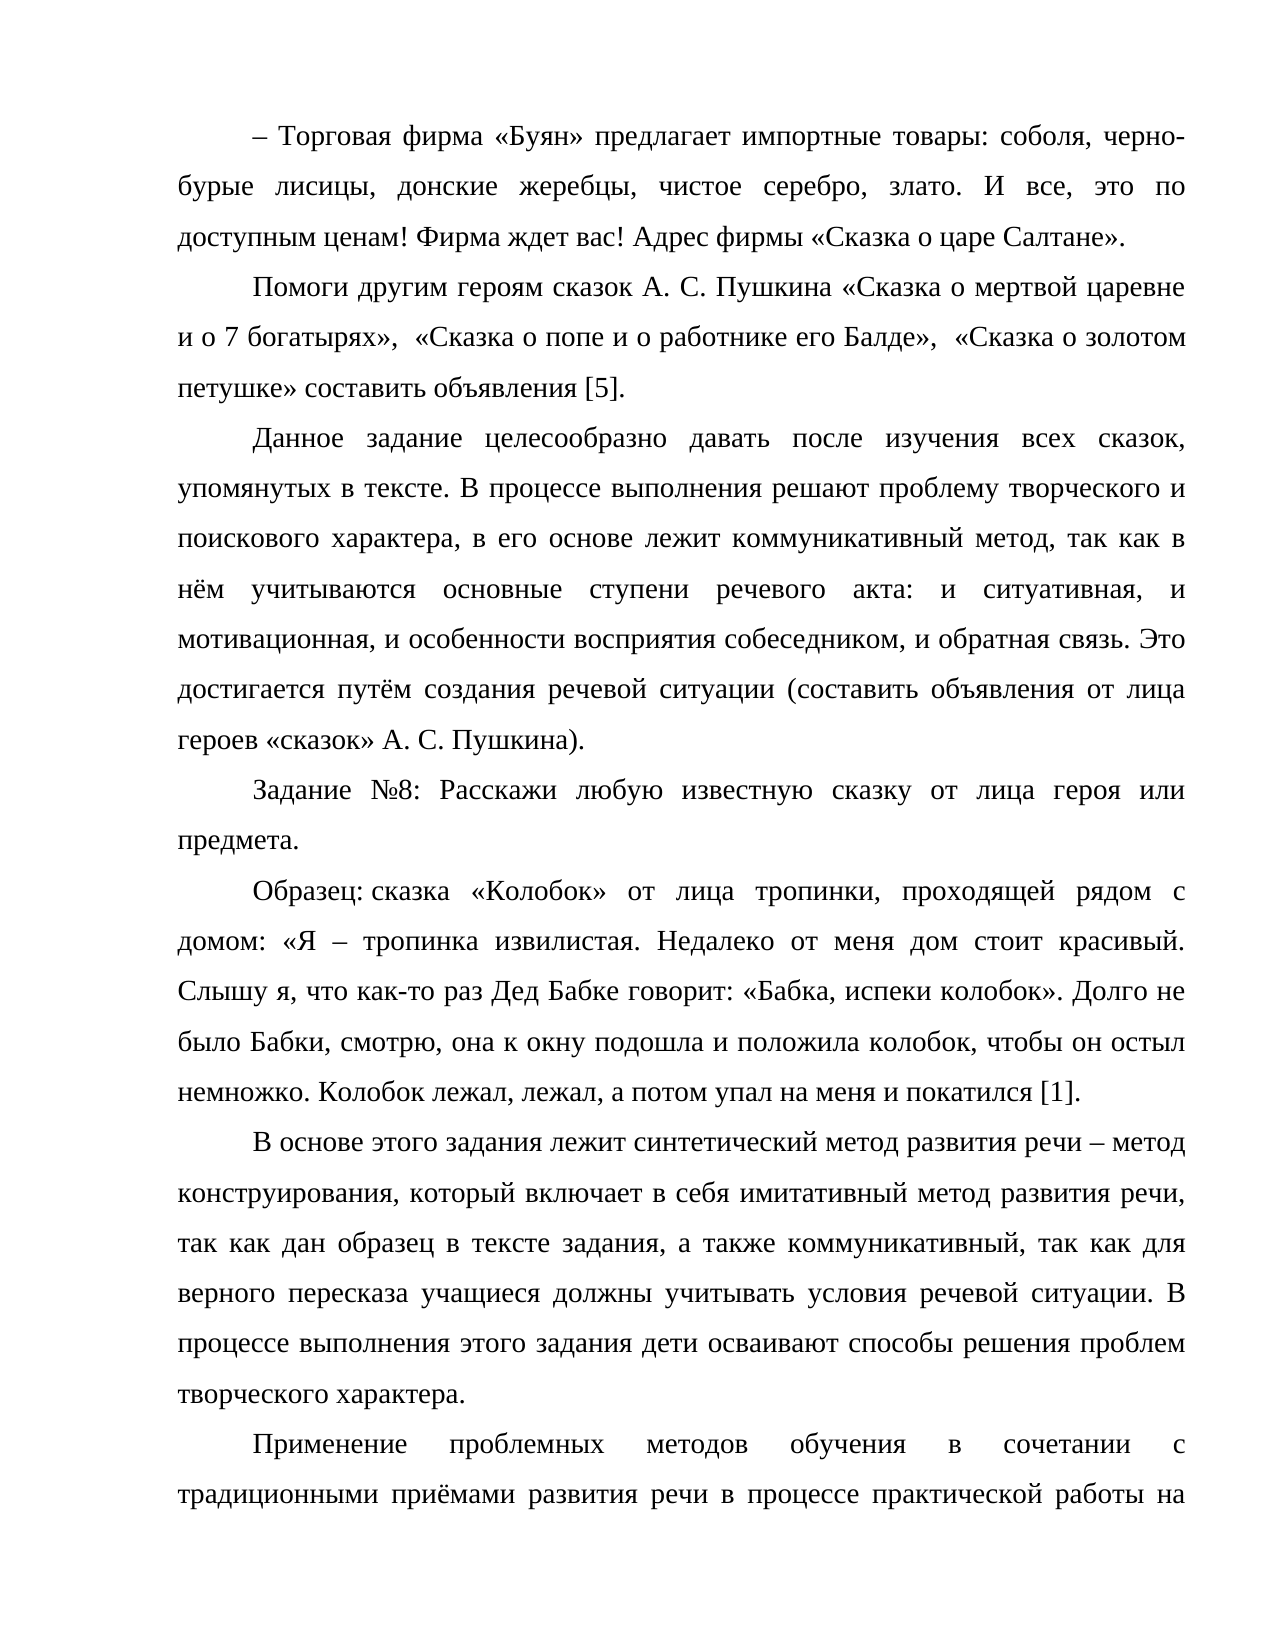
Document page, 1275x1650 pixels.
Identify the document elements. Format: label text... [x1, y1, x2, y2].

text Данное задание целесообразно давать после изучения всех сказок, упомянутых в тексте. В процессе выполнения решают проблему творческого и поискового характера, в его основе лежит коммуникативный метод, так как в нём учитываются основные ступени речевого акта: и ситуативная, и мотивационная, и особенности восприятия собеседником, и обратная связь. Это достигается путём создания речевой ситуации (составить объявления от лица героев «сказок» А. С. Пушкина). [177, 420, 1186, 755]
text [177, 1426, 1186, 1510]
text Задание №8: Расскажи любую известную сказку от лица героя или предмета. [177, 772, 1186, 856]
text Образец: сказка «Колобок» от лица тропинки, проходящей рядом с домом: «Я – тропинка извилистая. Недалеко от меня дом стоит красивый. Слышу я, что как-то раз Дед Бабке говорит: «Бабка, испеки колобок». Долго не было Бабки, смотрю, она к окну подошла и положила колобок, чтобы он остыл немножко. Колобок лежал, лежал, а потом упал на меня и покатился [1]. [177, 873, 1186, 1108]
text В основе этого задания лежит синтетический метод развития речи – метод конструирования, который включает в себя имитативный метод развития речи, так как дан образец в тексте задания, а также коммуникативный, так как для верного пересказа учащиеся должны учитывать условия речевой ситуации. В процессе выполнения этого задания дети осваивают способы решения проблем творческого характера. [177, 1124, 1186, 1409]
text – Торговая фирма «Буян» предлагает импортные товары: соболя, черно-бурые лисицы, донские жеребцы, чистое серебро, злато. И все, это по доступным ценам! Фирма ждет вас! Адрес фирмы «Сказка о царе Салтане». [177, 118, 1186, 252]
text Помоги другим героям сказок А. С. Пушкина «Сказка о мертвой царевне и о 7 богатырях», «Сказка о попе и о работнике его Балде», «Сказка о золотом петушке» составить объявления [5]. [177, 269, 1186, 403]
